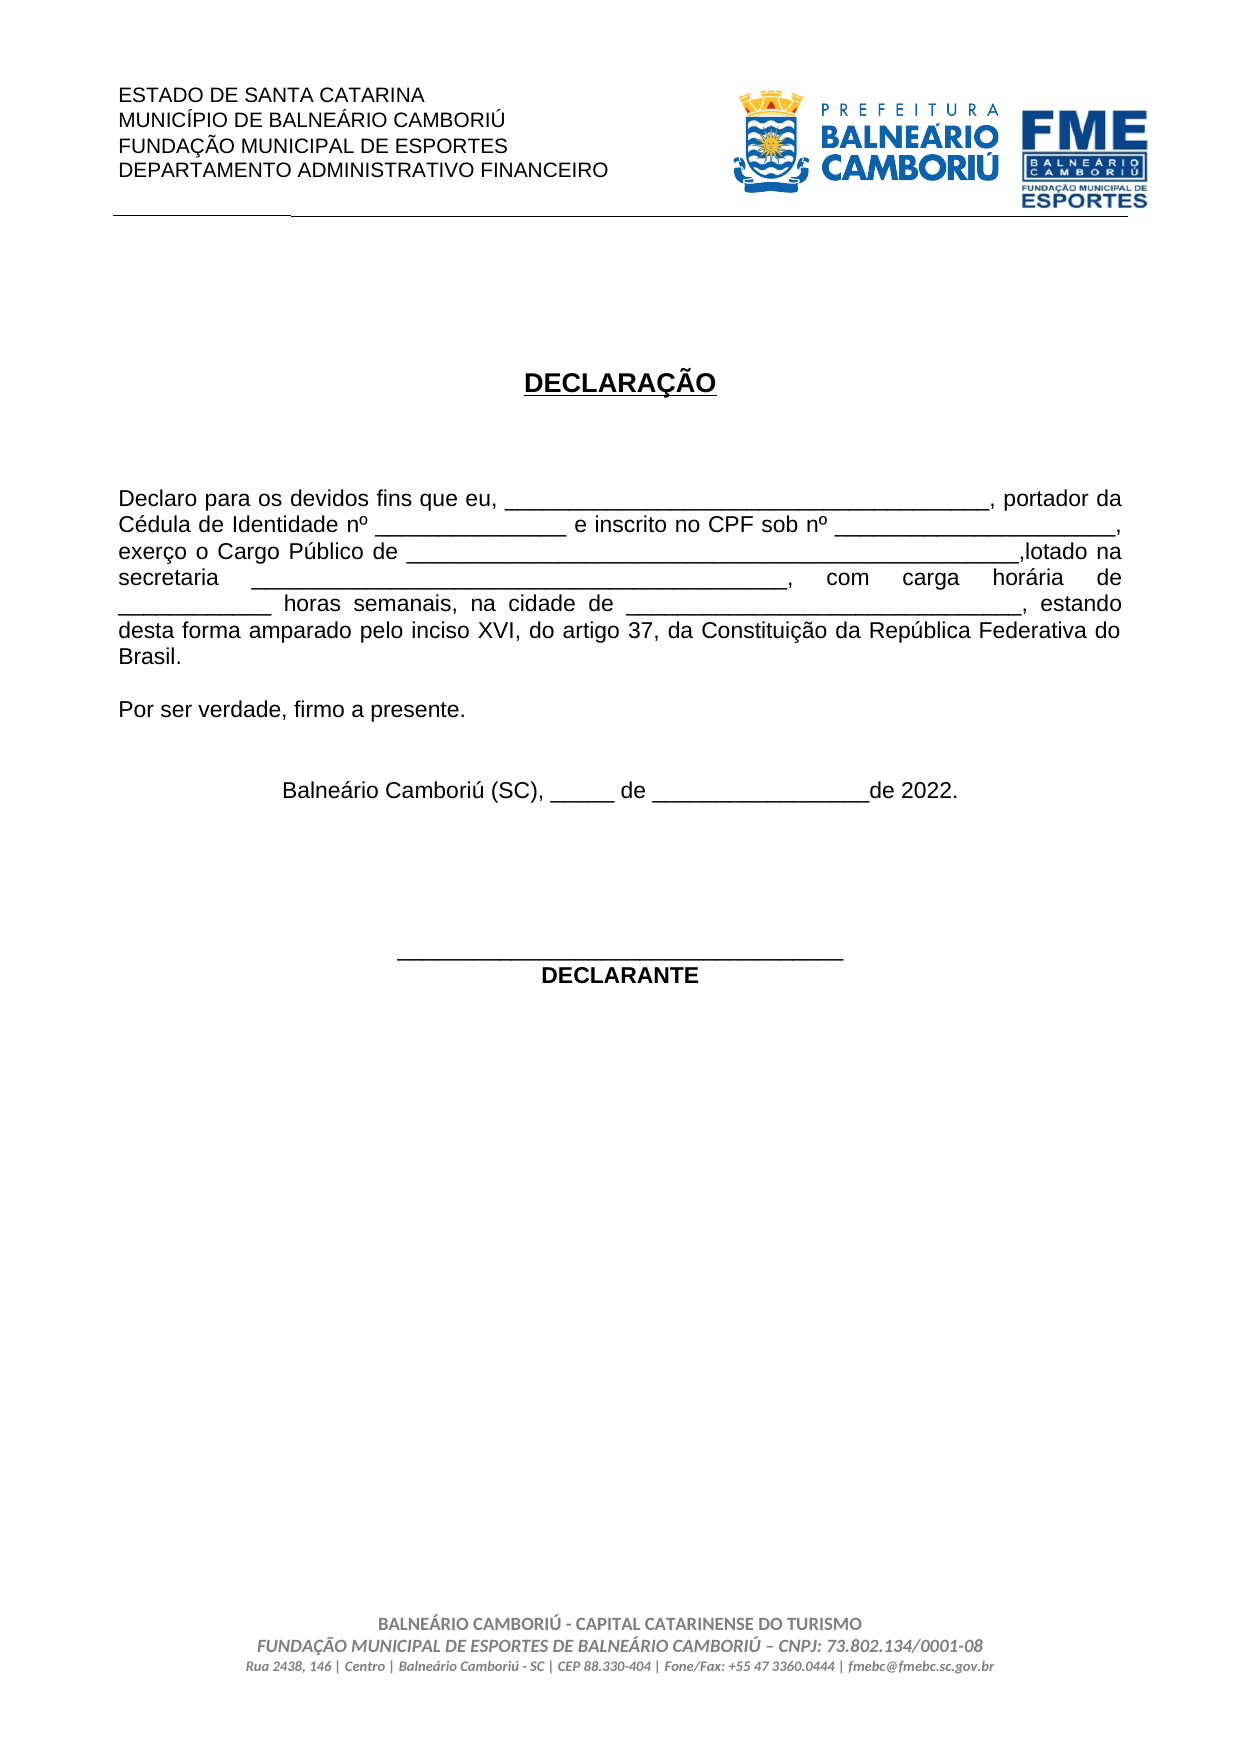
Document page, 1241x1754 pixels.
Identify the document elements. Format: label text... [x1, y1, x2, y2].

text Balneário Camboriú (SC), _____ de _________________de 2022. [118, 777, 1122, 804]
text DECLARANTE [118, 962, 1122, 988]
text Por ser verdade, firmo a presente. [118, 696, 1122, 722]
picture [1019, 108, 1149, 209]
text Declaro para os devidos fins que eu, ______________________________________, portador da Cédula de Identidade nº _______________ e inscrito no CPF sob nº ______________________, exerço o Cargo Público de ________________________________________________,lotado na secretaria __________________________________________, com carga horária de ____________ horas semanais, na cidade de _______________________________, estando desta forma amparado pelo inciso XVI, do artigo 37, da Constituição da República Federativa do Brasil. [118, 485, 1122, 669]
picture [733, 89, 999, 193]
text ___________________________________ [118, 935, 1122, 962]
text DECLARAÇÃO [118, 367, 1122, 399]
